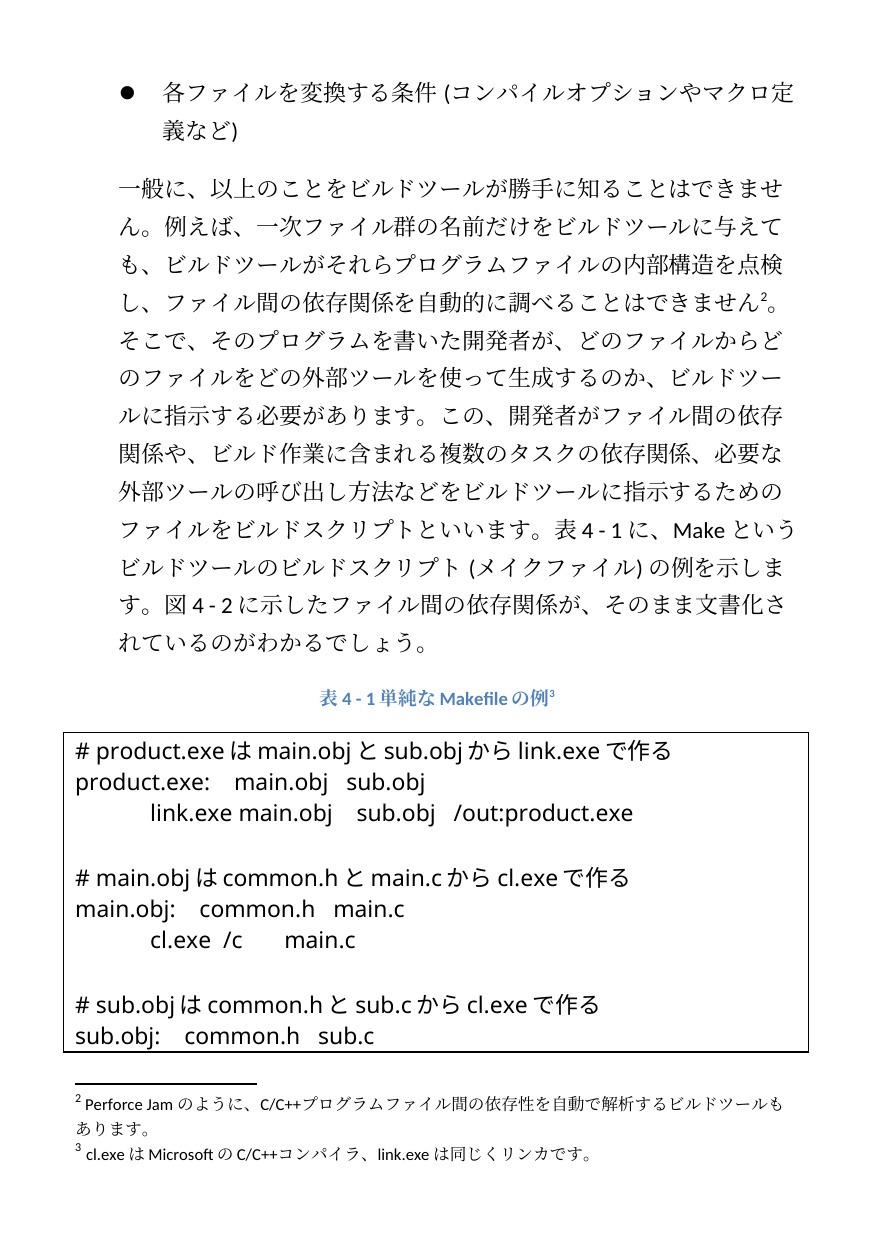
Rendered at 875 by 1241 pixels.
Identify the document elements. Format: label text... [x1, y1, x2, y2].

list 各ファイルを変換する条件 (コンパイルオプションやマクロ定義など) [119, 75, 799, 146]
text 一般に、以上のことをビルドツールが勝手に知ることはできません。例えば、一次ファイル群の名前だけをビルドツールに与えても、ビルドツールがそれらプログラムファイルの内部構造を点検し、ファイル間の依存関係を自動的に調べることはできません。そこで、そのプログラムを書いた開発者が、どのファイルからどのファイルをどの外部ツールを使って生成するのか、ビルドツールに指示する必要があります。この、開発者がファイル間の依存関係や、ビルド作業に含まれる複数のタスクの依存関係、必要な外部ツールの呼び出し方法などをビルドツールに指示するためのファイルをビルドスクリプトといいます。表4 - 1に、Makeというビルドツールのビルドスクリプト (メイクファイル) の例を示します。図4 - 2に示したファイル間の依存関係が、そのまま文書化されているのがわかるでしょう。 [119, 171, 799, 658]
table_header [64, 733, 808, 1051]
text 表4 - 1 単純なMakefileの例 [75, 684, 799, 711]
